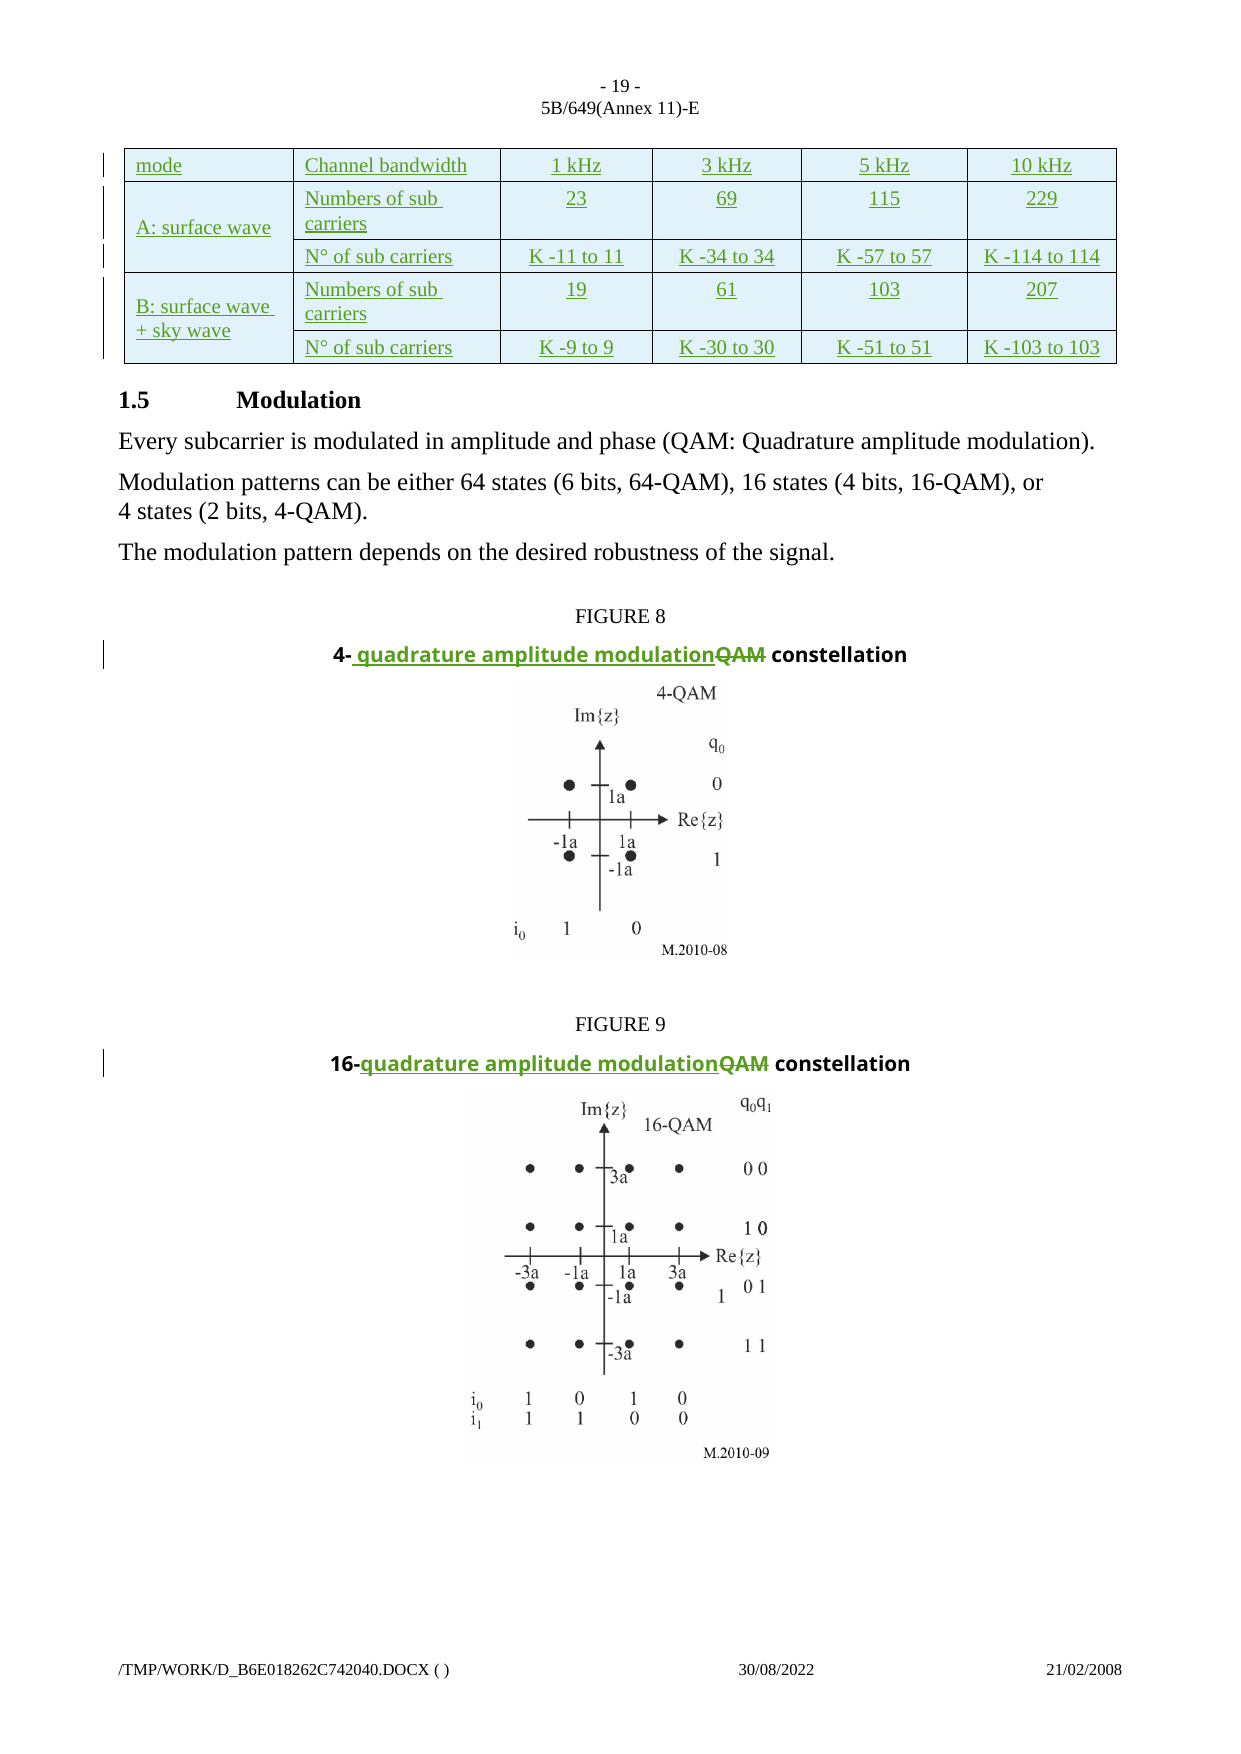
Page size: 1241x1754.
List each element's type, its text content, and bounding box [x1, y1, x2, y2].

picture [461, 1089, 779, 1463]
text The modulation pattern depends on the desired robustness of the signal. [118, 537, 1122, 566]
text Figure 8 [118, 604, 1122, 628]
subtitle 1.5 Modulation [118, 385, 1122, 414]
picture [508, 681, 732, 962]
title 16- constellation [118, 1049, 1122, 1077]
text Figure 9 [118, 1012, 1122, 1036]
title 4- constellation [118, 640, 1122, 669]
text Every subcarrier is modulated in amplitude and phase (QAM: Quadrature amplitude modulation). [118, 426, 1122, 455]
text Modulation patterns can be either 64 states (6 bits, 64-QAM), 16 states (4 bits, 16-QAM), or 4 states (2 bits, 4-QAM). [118, 467, 1122, 525]
